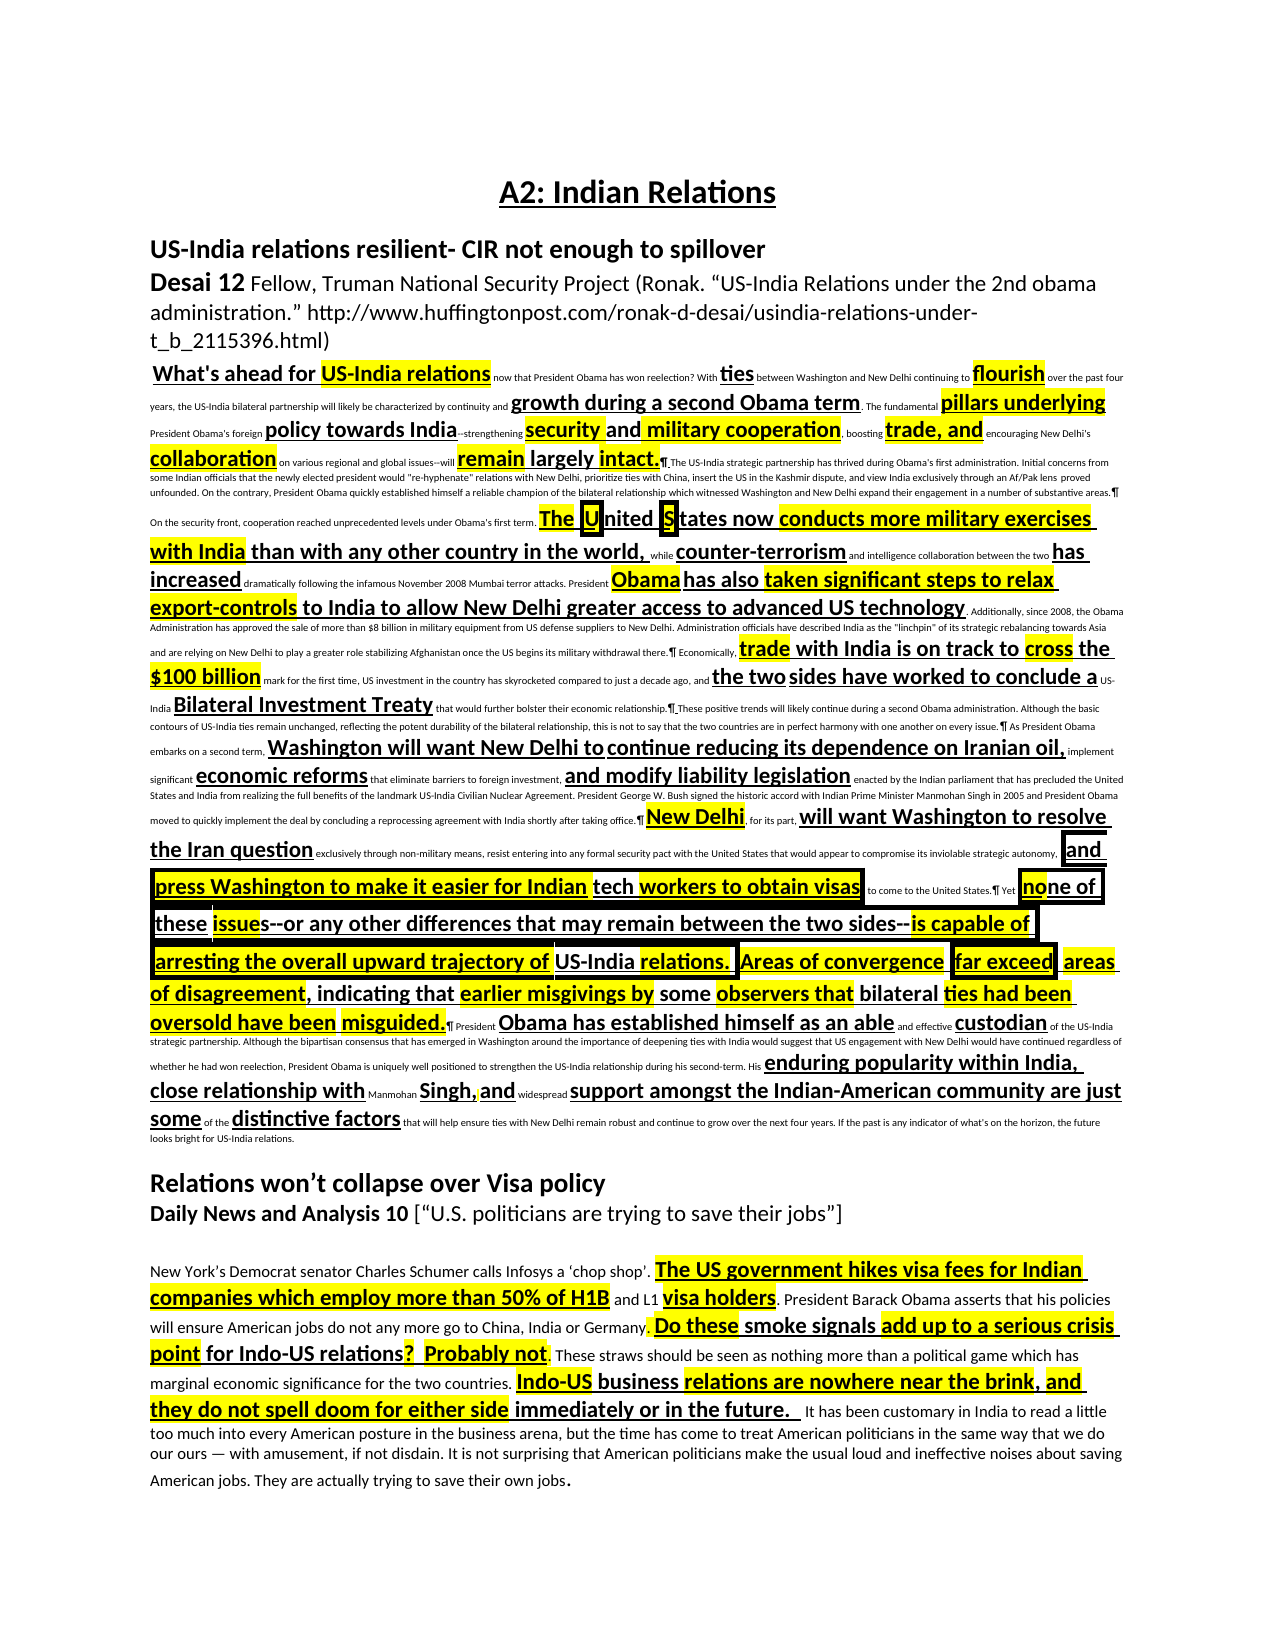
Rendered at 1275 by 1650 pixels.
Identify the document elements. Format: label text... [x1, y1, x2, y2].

text Desai 12 Fellow, Truman National Security Project (Ronak. “US-India Relations under the 2nd obama administration.” http://www.huffingtonpost.com/ronak-d-desai/usindia-relations-under-t_b_2115396.html) [150, 265, 1125, 354]
text New York’s Democrat senator Charles Schumer calls Infosys a ‘chop shop’. The US government hikes visa fees for Indian companies which employ more than 50% of H1B and L1 visa holders. President Barack Obama asserts that his policies will ensure American jobs do not any more go to China, India or Germany. Do these smoke signals add up to a serious crisis point for Indo-US relations? Probably not. These straws should be seen as nothing more than a political game which has marginal economic significance for the two countries. Indo-US business relations are nowhere near the brink, and they do not spell doom for either side immediately or in the future. It has been customary in India to read a little too much into every American posture in the business arena, but the time has come to treat American politicians in the same way that we do our ours — with amusement, if not disdain. It is not surprising that American politicians make the usual loud and ineffective noises about saving American jobs. They are actually trying to save their own jobs. [150, 1255, 1125, 1492]
text What's ahead for US-India relations now that President Obama has won reelection? With ties between Washington and New Delhi continuing to flourish over the past four years, the US-India bilateral partnership will likely be characterized by continuity and growth during a second Obama term. The fundamental pillars underlying President Obama's foreign policy towards India--strengthening security and military cooperation, boosting trade, and encouraging New Delhi's collaboration on various regional and global issues--will remain largely intact.¶ The US-India strategic partnership has thrived during Obama's first administration. Initial concerns from some Indian officials that the newly elected president would "re-hyphenate" relations with New Delhi, prioritize ties with China, insert the US in the Kashmir dispute, and view India exclusively through an Af/Pak lens proved unfounded. On the contrary, President Obama quickly established himself a reliable champion of the bilateral relationship which witnessed Washington and New Delhi expand their engagement in a number of substantive areas.¶ On the security front, cooperation reached unprecedented levels under Obama's first term. The United States now conducts more military exercises with India than with any other country in the world, while counter-terrorism and intelligence collaboration between the two has increased dramatically following the infamous November 2008 Mumbai terror attacks. President Obama has also taken significant steps to relax export-controls to India to allow New Delhi greater access to advanced US technology. Additionally, since 2008, the Obama Administration has approved the sale of more than $8 billion in military equipment from US defense suppliers to New Delhi. Administration officials have described India as the "linchpin" of its strategic rebalancing towards Asia and are relying on New Delhi to play a greater role stabilizing Afghanistan once the US begins its military withdrawal there.¶ Economically, trade with India is on track to cross the $100 billion mark for the first time, US investment in the country has skyrocketed compared to just a decade ago, and the two sides have worked to conclude a US-India Bilateral Investment Treaty that would further bolster their economic relationship.¶ These positive trends will likely continue during a second Obama administration. Although the basic contours of US-India ties remain unchanged, reflecting the potent durability of the bilateral relationship, this is not to say that the two countries are in perfect harmony with one another on every issue.¶ As President Obama embarks on a second term, Washington will want New Delhi to continue reducing its dependence on Iranian oil, implement significant economic reforms that eliminate barriers to foreign investment, and modify liability legislation enacted by the Indian parliament that has precluded the United States and India from realizing the full benefits of the landmark US-India Civilian Nuclear Agreement. President George W. Bush signed the historic accord with Indian Prime Minister Manmohan Singh in 2005 and President Obama moved to quickly implement the deal by concluding a reprocessing agreement with India shortly after taking office.¶ New Delhi, for its part, will want Washington to resolve the Iran question exclusively through non-military means, resist entering into any formal security pact with the United States that would appear to compromise its inviolable strategic autonomy, and press Washington to make it easier for Indian tech workers to obtain visas to come to the United States.¶ Yet none of these issues--or any other differences that may remain between the two sides--is capable of arresting the overall upward trajectory of US-India relations. Areas of convergence far exceed areas of disagreement, indicating that earlier misgivings by some observers that bilateral ties had been oversold have been misguided.¶ President Obama has established himself as an able and effective custodian of the US-India strategic partnership. Although the bipartisan consensus that has emerged in Washington around the importance of deepening ties with India would suggest that US engagement with New Delhi would have continued regardless of whether he had won reelection, President Obama is uniquely well positioned to strengthen the US-India relationship during his second-term. His enduring popularity within India, close relationship with Manmohan Singh, and widespread support amongst the Indian-American community are just some of the distinctive factors that will help ensure ties with New Delhi remain robust and continue to grow over the next four years. If the past is any indicator of what's on the horizon, the future looks bright for US-India relations. [150, 359, 1125, 1145]
text US-India relations resilient- CIR not enough to spillover [150, 232, 1125, 265]
text Daily News and Analysis 10 [“U.S. politicians are trying to save their jobs”] [150, 1199, 1125, 1227]
text Relations won’t collapse over Visa policy [150, 1166, 1125, 1199]
text A2: Indian Relations [150, 171, 1125, 212]
